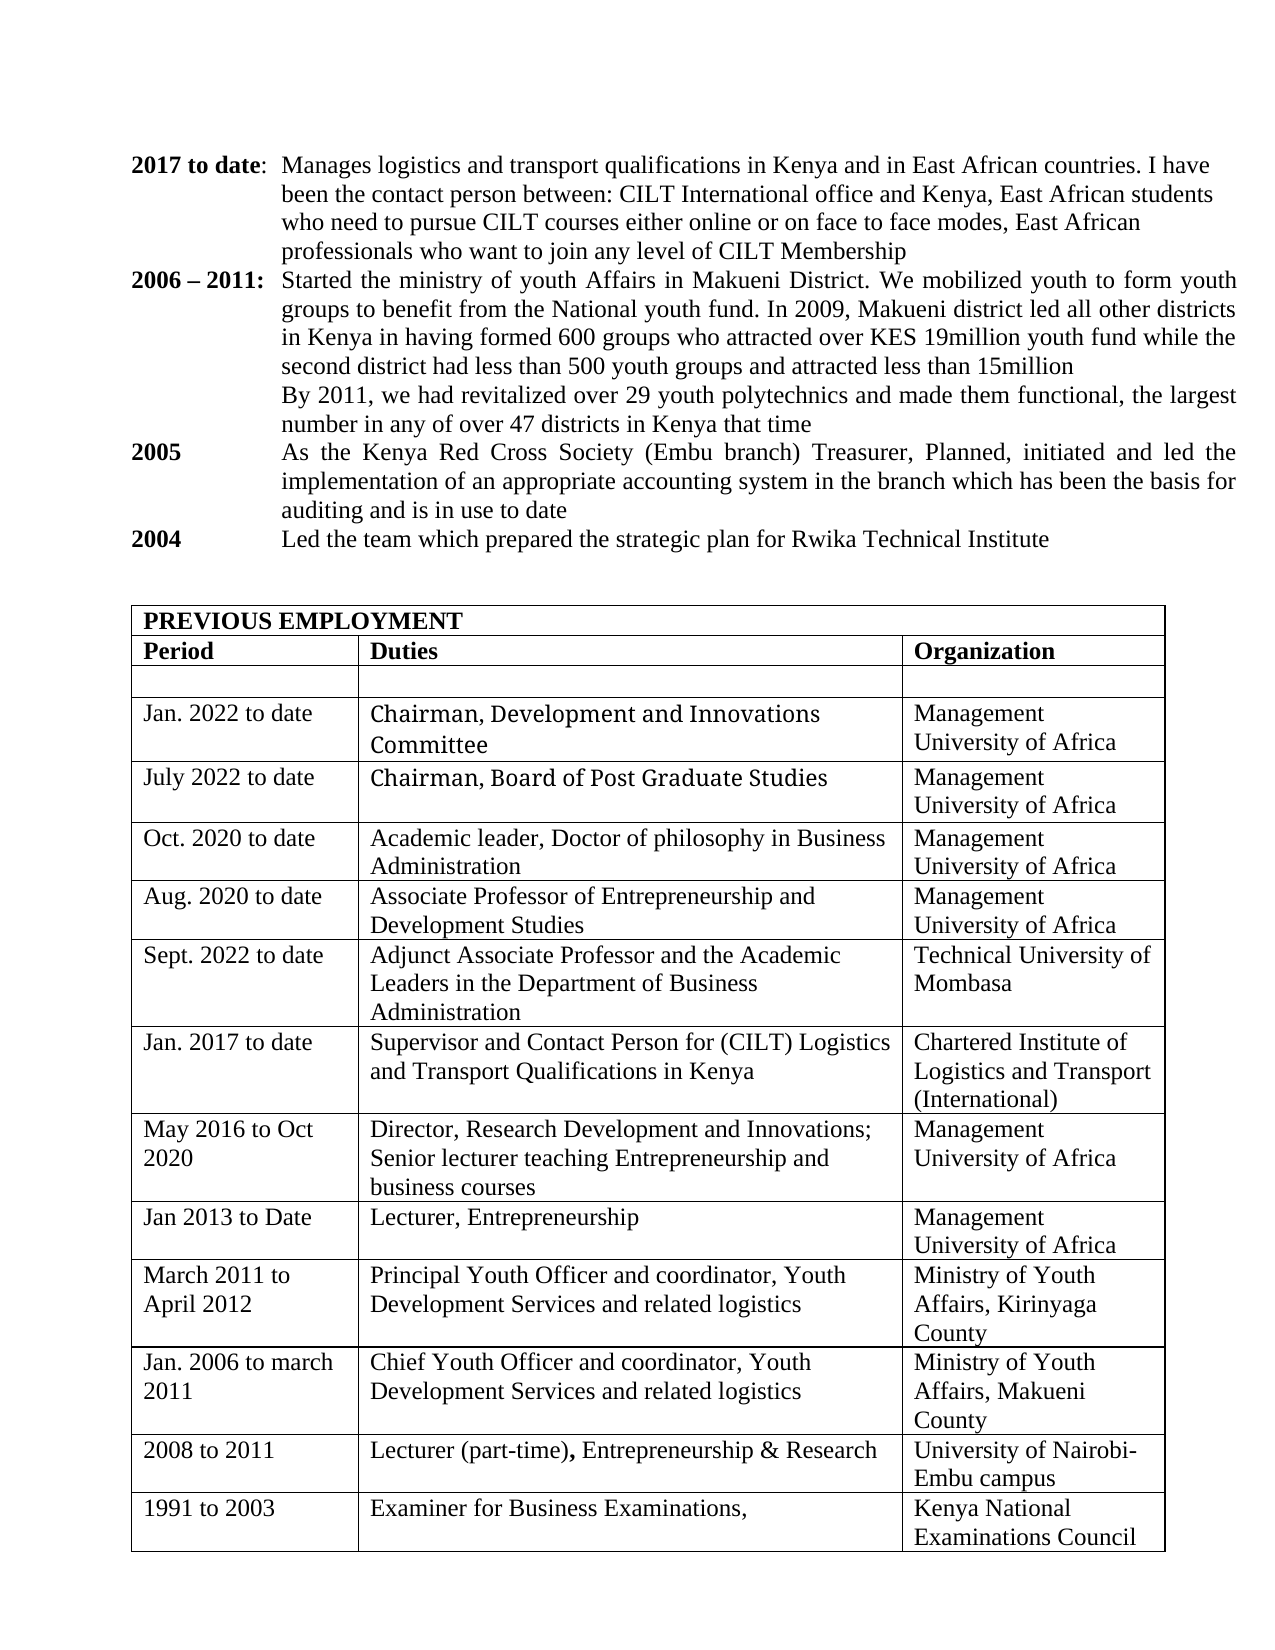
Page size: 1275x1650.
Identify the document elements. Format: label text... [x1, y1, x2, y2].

table_cell Management University of Africa [903, 823, 1164, 880]
table_cell Examiner for Business Examinations, [359, 1493, 902, 1551]
table_cell March 2011 to April 2012 [132, 1260, 358, 1346]
table_cell July 2022 to date [132, 762, 358, 822]
table_cell Chairman, Development and Innovations Committee [359, 698, 902, 761]
table_cell Management University of Africa [903, 1202, 1164, 1259]
table_cell Chief Youth Officer and coordinator, Youth Development Services and related logistics [359, 1348, 902, 1434]
table_cell Technical University of Mombasa [903, 940, 1164, 1026]
table_cell Principal Youth Officer and coordinator, Youth Development Services and related logistics [359, 1260, 902, 1346]
table_cell Duties [359, 636, 902, 665]
table_cell Chairman, Board of Post Graduate Studies [359, 762, 902, 822]
table_cell Associate Professor of Entrepreneurship and Development Studies [359, 881, 902, 939]
table_cell Jan. 2017 to date [132, 1027, 358, 1113]
table_cell Sept. 2022 to date [132, 940, 358, 1026]
table_cell May 2016 to Oct 2020 [132, 1114, 358, 1201]
table_cell Aug. 2020 to date [132, 881, 358, 939]
text By 2011, we had revitalized over 29 youth polytechnics and made them functional, the largest number in any of over 47 districts in Kenya that time [131, 380, 1237, 437]
table_cell [132, 666, 358, 697]
table_cell Jan 2013 to Date [132, 1202, 358, 1259]
table_cell Oct. 2020 to date [132, 823, 358, 880]
table_cell Academic leader, Doctor of philosophy in Business Administration [359, 823, 902, 880]
table_cell Management University of Africa [903, 698, 1164, 761]
table_cell Chartered Institute of Logistics and Transport (International) [903, 1027, 1164, 1113]
table_cell Adjunct Associate Professor and the Academic Leaders in the Department of Business Administration [359, 940, 902, 1026]
table_cell Ministry of Youth Affairs, Kirinyaga County [903, 1260, 1164, 1346]
table_cell Jan. 2022 to date [132, 698, 358, 761]
table_cell Management University of Africa [903, 881, 1164, 939]
text 2017 to date: Manages logistics and transport qualifications in Kenya and in East African countries. I have been the contact person between: CILT International office and Kenya, East African students who need to pursue CILT courses either online or on face to face modes, East African professionals who want to join any level of CILT Membership [131, 150, 1237, 265]
table_header PREVIOUS EMPLOYMENT [132, 606, 1164, 635]
table_cell Ministry of Youth Affairs, Makueni County [903, 1348, 1164, 1434]
table_cell Lecturer, Entrepreneurship [359, 1202, 902, 1259]
table_cell Kenya National Examinations Council [903, 1493, 1164, 1551]
table_cell [903, 666, 1164, 697]
table_cell [359, 666, 902, 697]
table_cell 1991 to 2003 [132, 1493, 358, 1551]
text 2004 Led the team which prepared the strategic plan for Rwika Technical Institute [131, 524, 1237, 552]
table_cell Organization [903, 636, 1164, 665]
table_cell University of Nairobi- Embu campus [903, 1435, 1164, 1492]
table_cell Jan. 2006 to march 2011 [132, 1348, 358, 1434]
table_cell 2008 to 2011 [132, 1435, 358, 1492]
table_cell Management University of Africa [903, 1114, 1164, 1201]
text 2005 As the Kenya Red Cross Society (Embu branch) Treasurer, Planned, initiated and led the implementation of an appropriate accounting system in the branch which has been the basis for auditing and is in use to date [131, 437, 1237, 524]
text 2006 – 2011: Started the ministry of youth Affairs in Makueni District. We mobilized youth to form youth groups to benefit from the National youth fund. In 2009, Makueni district led all other districts in Kenya in having formed 600 groups who attracted over KES 19million youth fund while the second district had less than 500 youth groups and attracted less than 15million [131, 265, 1237, 380]
table_cell Director, Research Development and Innovations; Senior lecturer teaching Entrepreneurship and business courses [359, 1114, 902, 1201]
table_cell Lecturer (part-time), Entrepreneurship & Research [359, 1435, 902, 1492]
table_cell Supervisor and Contact Person for (CILT) Logistics and Transport Qualifications in Kenya [359, 1027, 902, 1113]
table_cell Period [132, 636, 358, 665]
table_cell Management University of Africa [903, 762, 1164, 822]
